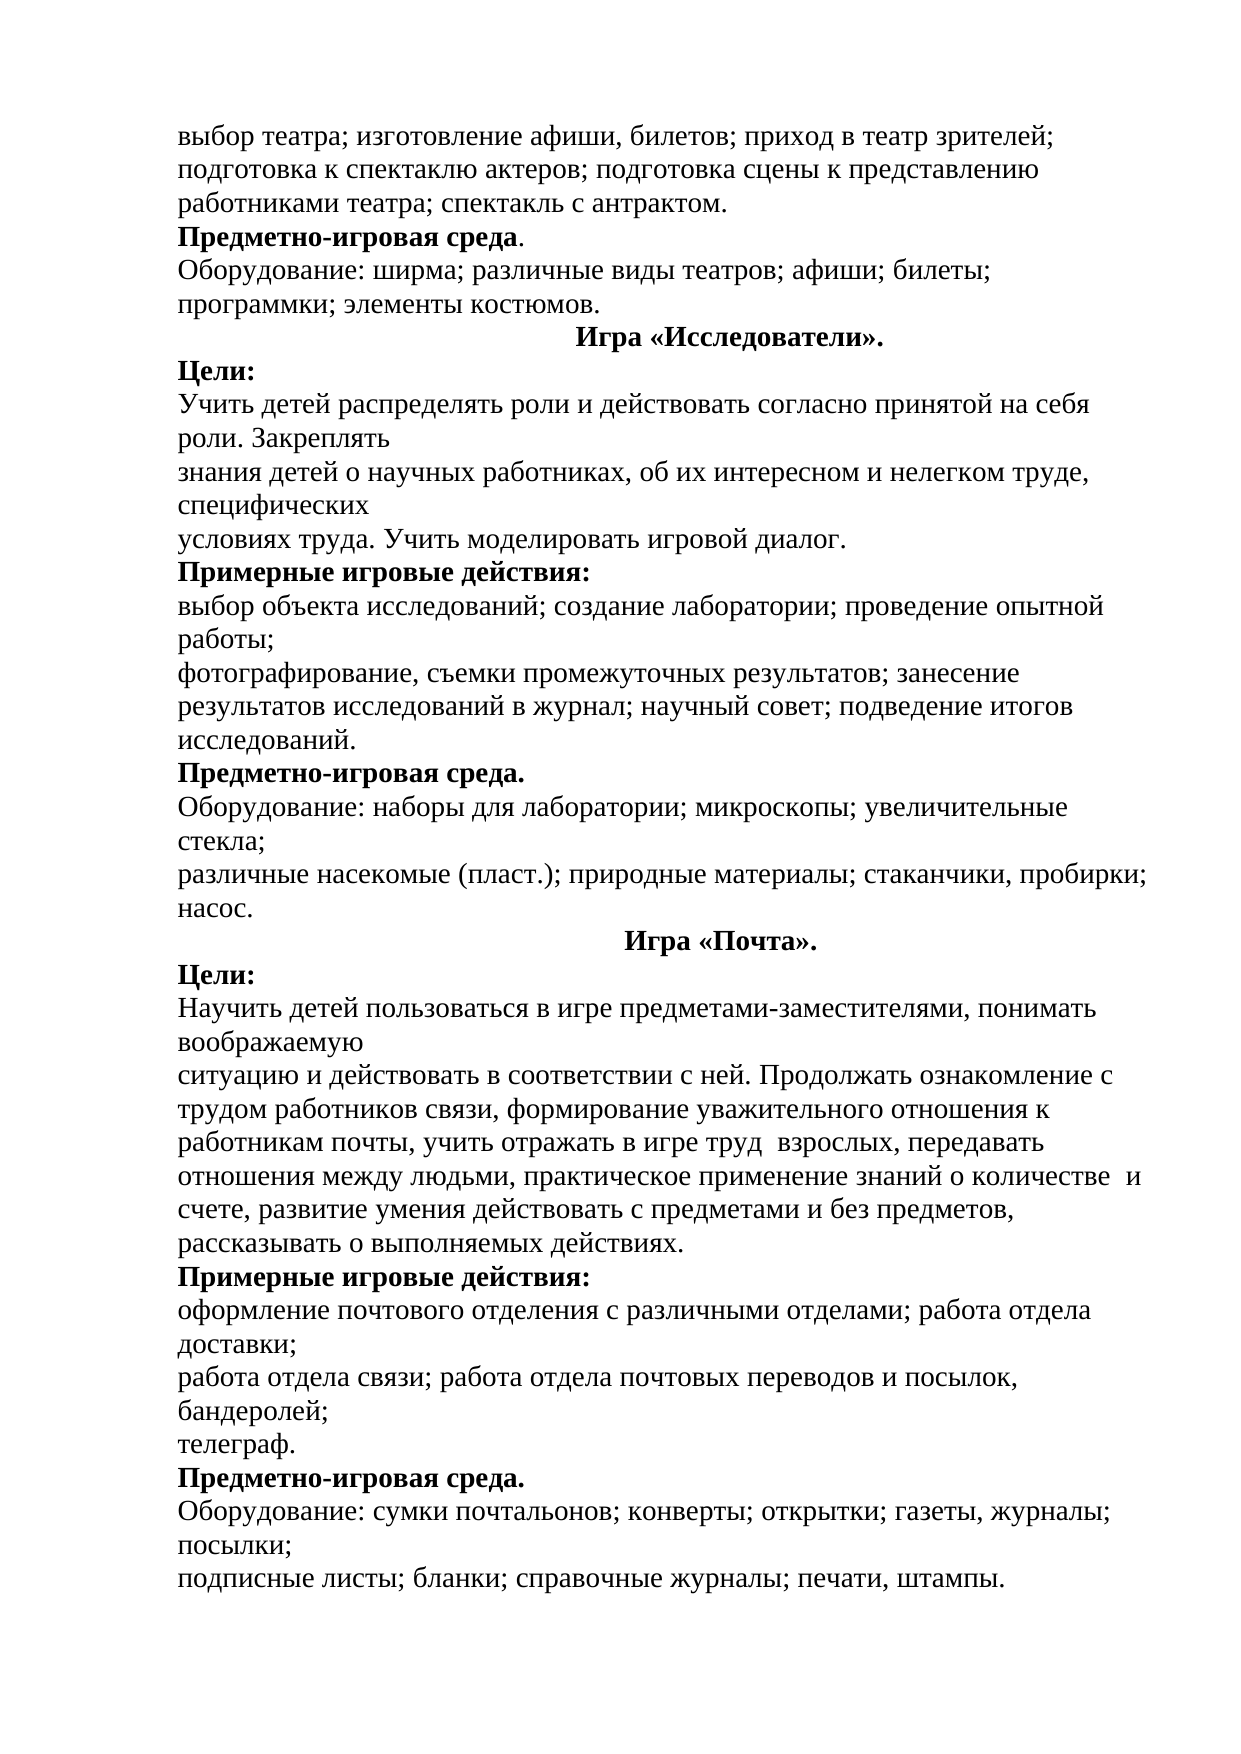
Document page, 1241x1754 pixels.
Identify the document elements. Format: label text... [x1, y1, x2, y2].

text знания детей о научных работниках, об их интересном и нелегком труде, специфических [177, 454, 1152, 521]
text Предметно-игровая среда. [177, 756, 1152, 789]
text Оборудование: сумки почтальонов; конверты; открытки; газеты, журналы; посылки; [177, 1493, 1152, 1561]
text фотографирование, съемки промежуточных результатов; занесение результатов исследований в журнал; научный совет; подведение итогов исследований. [177, 655, 1152, 756]
text Предметно-игровая среда. [177, 219, 1152, 252]
text подписные листы; бланки; справочные журналы; печати, штампы. [177, 1561, 1152, 1594]
text условиях труда. Учить моделировать игровой диалог. [177, 521, 1152, 554]
text оформление почтового отделения с различными отделами; работа отдела доставки; [177, 1292, 1152, 1359]
text Цели: [177, 353, 1152, 387]
text работа отдела связи; работа отдела почтовых переводов и посылок, бандеролей; [177, 1359, 1152, 1426]
text Оборудование: наборы для лаборатории; микроскопы; увеличительные стекла; [177, 789, 1152, 856]
text Учить детей распределять роли и действовать согласно принятой на себя роли. Закреплять [177, 387, 1152, 454]
text выбор театра; изготовление афиши, билетов; приход в театр зрителей; подготовка к спектаклю актеров; подготовка сцены к представлению работниками театра; спектакль с антрактом. [177, 118, 1152, 219]
text телеграф. [177, 1426, 1152, 1460]
text Цели: [177, 957, 1152, 990]
text Игра «Исследователи». [177, 319, 1152, 353]
text Примерные игровые действия: [177, 554, 1152, 588]
text различные насекомые (пласт.); природные материалы; стаканчики, пробирки; насос. [177, 856, 1152, 923]
text Предметно-игровая среда. [177, 1460, 1152, 1493]
text Оборудование: ширма; различные виды театров; афиши; билеты; программки; элементы костюмов. [177, 252, 1152, 319]
text Игра «Почта». [177, 923, 1152, 957]
text ситуацию и действовать в соответствии с ней. Продолжать ознакомление с трудом работников связи, формирование уважительного отношения к работникам почты, учить отражать в игре труд взрослых, передавать отношения между людьми, практическое применение знаний о количестве и счете, развитие умения действовать с предметами и без предметов, рассказывать о выполняемых действиях. [177, 1057, 1152, 1259]
text Примерные игровые действия: [177, 1259, 1152, 1292]
text Научить детей пользоваться в игре предметами-заместителями, понимать воображаемую [177, 990, 1152, 1057]
text выбор объекта исследований; создание лаборатории; проведение опытной работы; [177, 588, 1152, 655]
